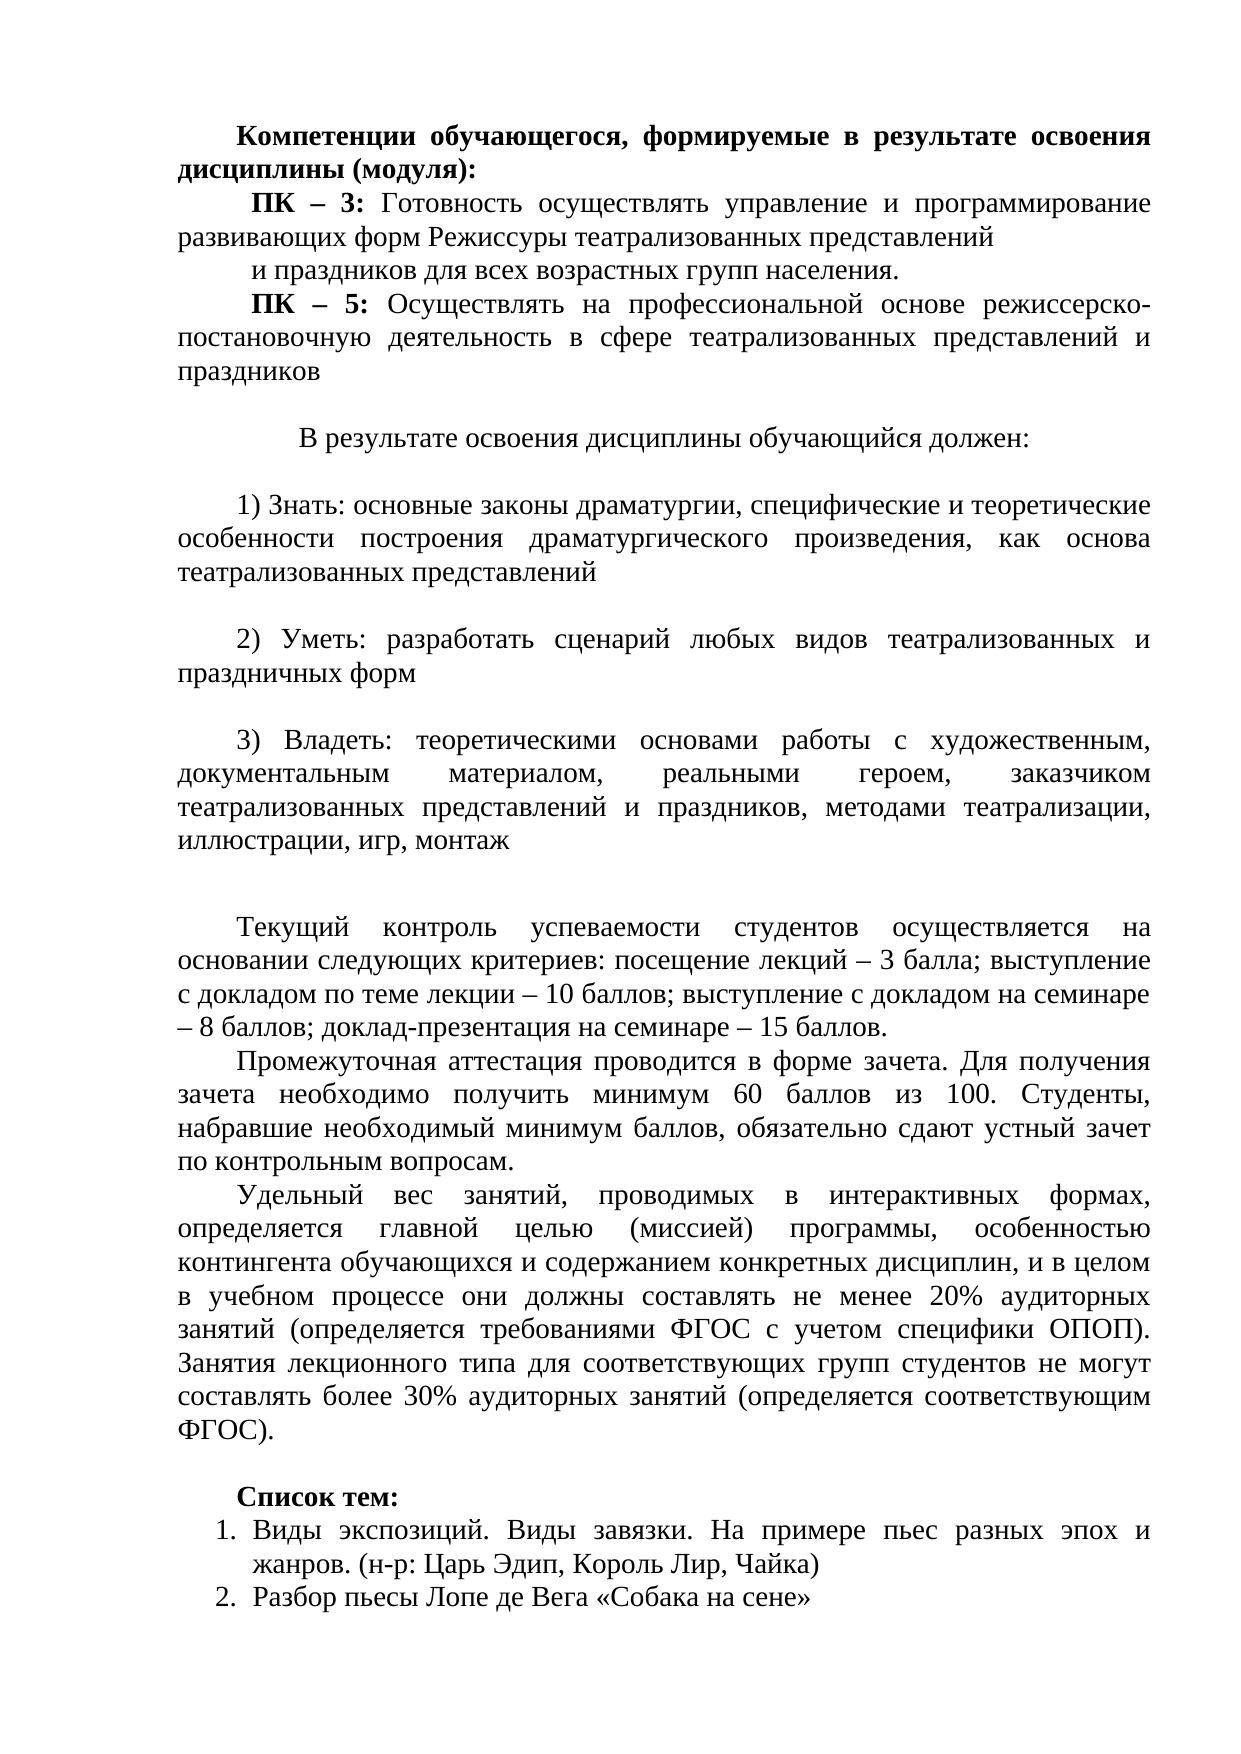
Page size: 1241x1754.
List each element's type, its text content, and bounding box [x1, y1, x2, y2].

list Разбор пьесы Лопе де Вега «Собака на сене» [215, 1579, 1152, 1613]
text и праздников для всех возрастных групп населения. [177, 252, 1152, 286]
text 2) Уметь: разработать сценарий любых видов театрализованных и праздничных форм [177, 621, 1152, 688]
text Список тем: [177, 1479, 1152, 1512]
text Компетенции обучающегося, формируемые в результате освоения дисциплины (модуля): [177, 118, 1152, 185]
text ПК – 3: Готовность осуществлять управление и программирование развивающих форм Режиссуры театрализованных представлений [177, 185, 1152, 252]
text В результате освоения дисциплины обучающийся должен: [177, 420, 1152, 453]
text ПК – 5: Осуществлять на профессиональной основе режиссерско-постановочную деятельность в сфере театрализованных представлений и праздников [177, 286, 1152, 386]
text 1) Знать: основные законы драматургии, специфические и теоретические особенности построения драматургического произведения, как основа театрализованных представлений [177, 487, 1152, 588]
text Текущий контроль успеваемости студентов осуществляется на основании следующих критериев: посещение лекций – 3 балла; выступление с докладом по теме лекции – 10 баллов; выступление с докладом на семинаре – 8 баллов; доклад-презентация на семинаре – 15 баллов. [177, 909, 1152, 1043]
text Промежуточная аттестация проводится в форме зачета. Для получения зачета необходимо получить минимум 60 баллов из 100. Студенты, набравшие необходимый минимум баллов, обязательно сдают устный зачет по контрольным вопросам. [177, 1043, 1152, 1177]
text Удельный вес занятий, проводимых в интерактивных формах, определяется главной целью (миссией) программы, особенностью контингента обучающихся и содержанием конкретных дисциплин, и в целом в учебном процессе они должны составлять не менее 20% аудиторных занятий (определяется требованиями ФГОС с учетом специфики ОПОП). Занятия лекционного типа для соответствующих групп студентов не могут составлять более 30% аудиторных занятий (определяется соответствующим ФГОС). [177, 1177, 1152, 1445]
text 3) Владеть: теоретическими основами работы с художественным, документальным материалом, реальными героем, заказчиком театрализованных представлений и праздников, методами театрализации, иллюстрации, игр, монтаж [177, 722, 1152, 856]
list Виды экспозиций. Виды завязки. На примере пьес разных эпох и жанров. (н-р: Царь Эдип, Король Лир, Чайка) [215, 1512, 1152, 1579]
